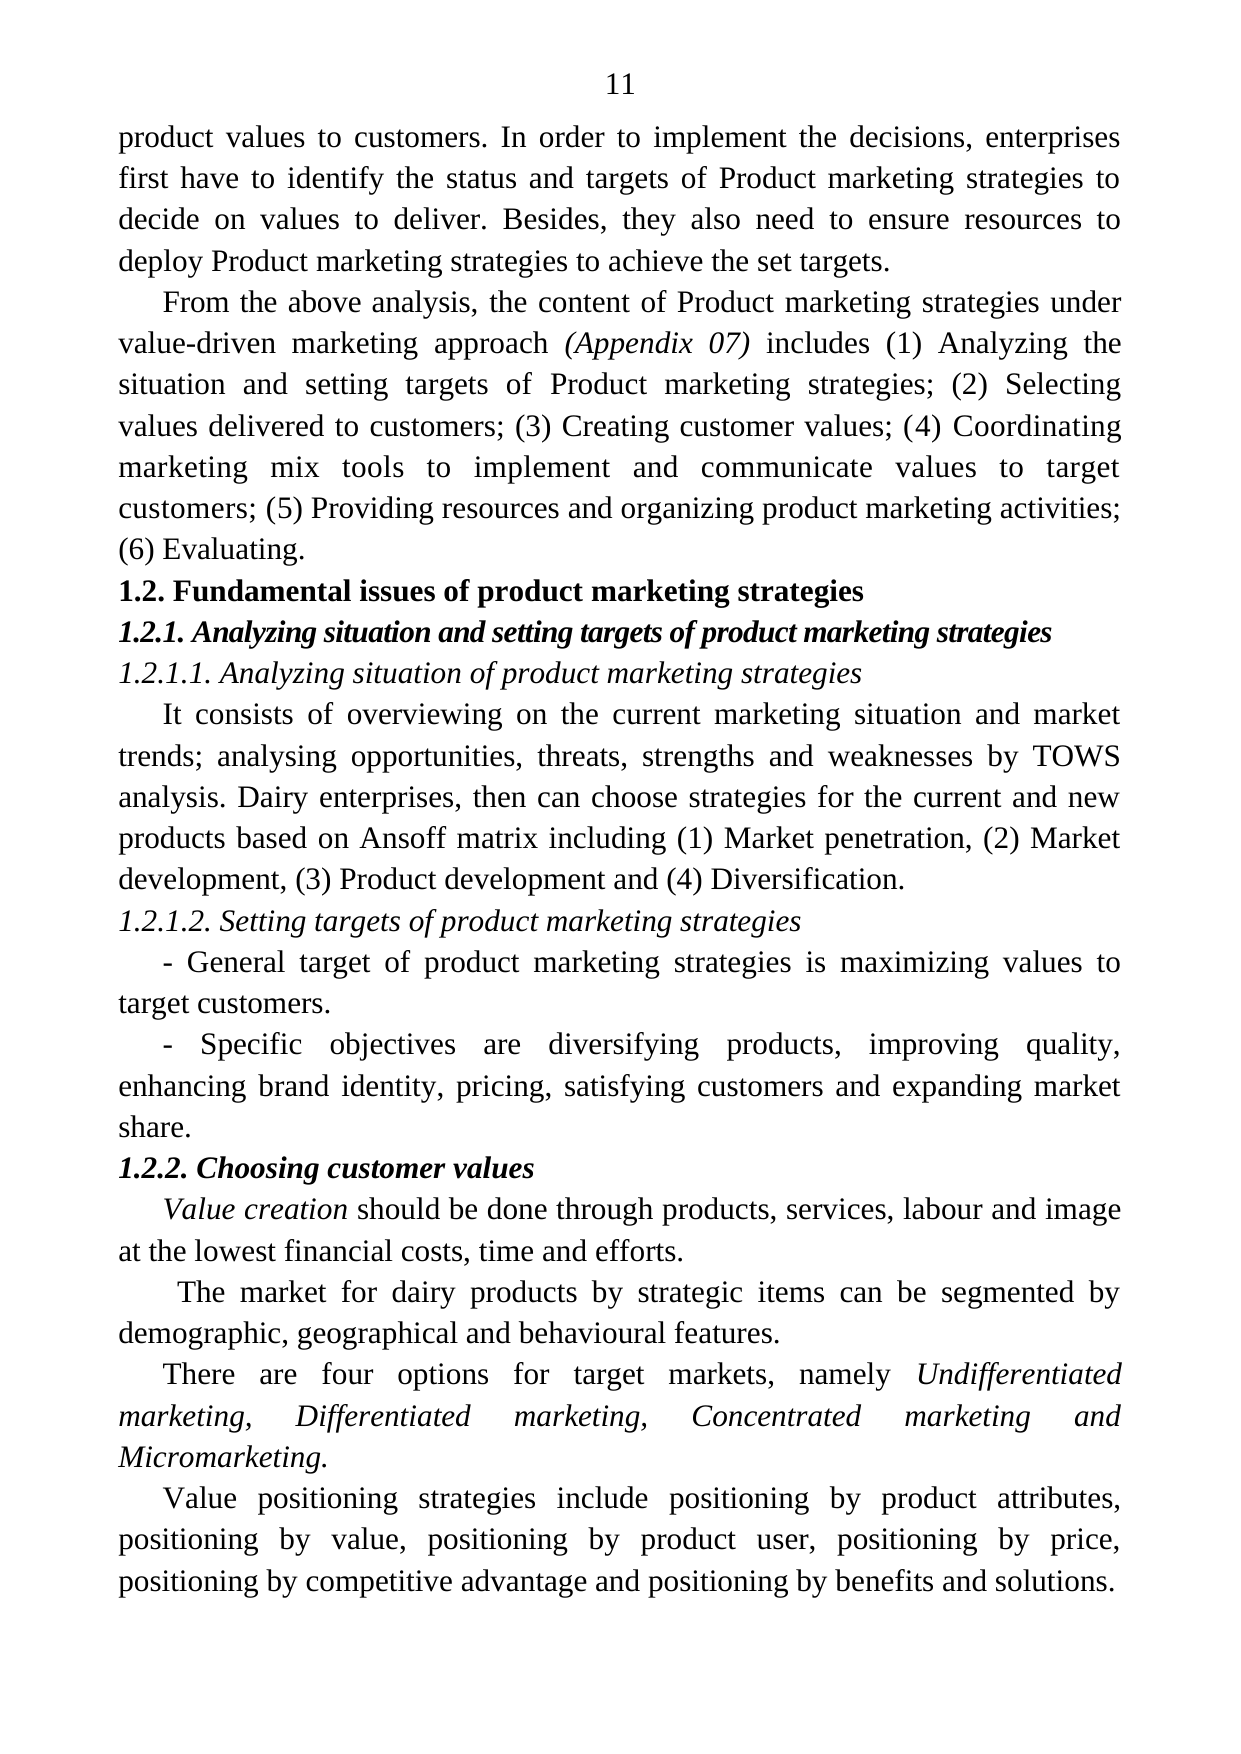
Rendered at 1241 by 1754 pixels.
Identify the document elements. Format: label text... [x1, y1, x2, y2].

text Value positioning strategies include positioning by product attributes, positioning by value, positioning by product user, positioning by price, positioning by competitive advantage and positioning by benefits and solutions. [118, 1479, 1122, 1598]
text 1.2.1.1. Analyzing situation of product marketing strategies [118, 654, 1122, 690]
subtitle 1.2.1. Analyzing situation and setting targets of product marketing strategies [118, 613, 1122, 649]
subtitle 1.2.2. Choosing customer values [118, 1149, 1122, 1185]
text 1.2.1.2. Setting targets of product marketing strategies [118, 902, 1122, 938]
text The market for dairy products by strategic items can be segmented by demographic, geographical and behavioural features. [118, 1273, 1122, 1350]
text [118, 118, 1122, 278]
subtitle 1.2. Fundamental issues of product marketing strategies [118, 572, 1122, 608]
text - General target of product marketing strategies is maximizing values to target customers. [118, 943, 1122, 1020]
text It consists of overviewing on the current marketing situation and market trends; analysing opportunities, threats, strengths and weaknesses by TOWS analysis. Dairy enterprises, then can choose strategies for the current and new products based on Ansoff matrix including (1) Market penetration, (2) Market development, (3) Product development and (4) Diversification. [118, 696, 1122, 897]
text There are four options for target markets, namely Undifferentiated marketing, Differentiated marketing, Concentrated marketing and Micromarketing. [118, 1356, 1122, 1474]
text From the above analysis, the content of Product marketing strategies under value-driven marketing approach (Appendix 07) includes (1) Analyzing the situation and setting targets of Product marketing strategies; (2) Selecting values delivered to customers; (3) Creating customer values; (4) Coordinating marketing mix tools to implement and communicate values to target customers; (5) Providing resources and organizing product marketing activities; (6) Evaluating. [118, 283, 1122, 567]
subtitle Value creation should be done through products, services, labour and image at the lowest financial costs, time and efforts. [118, 1191, 1122, 1268]
text - Specific objectives are diversifying products, improving quality, enhancing brand identity, pricing, satisfying customers and expanding market share. [118, 1026, 1122, 1144]
